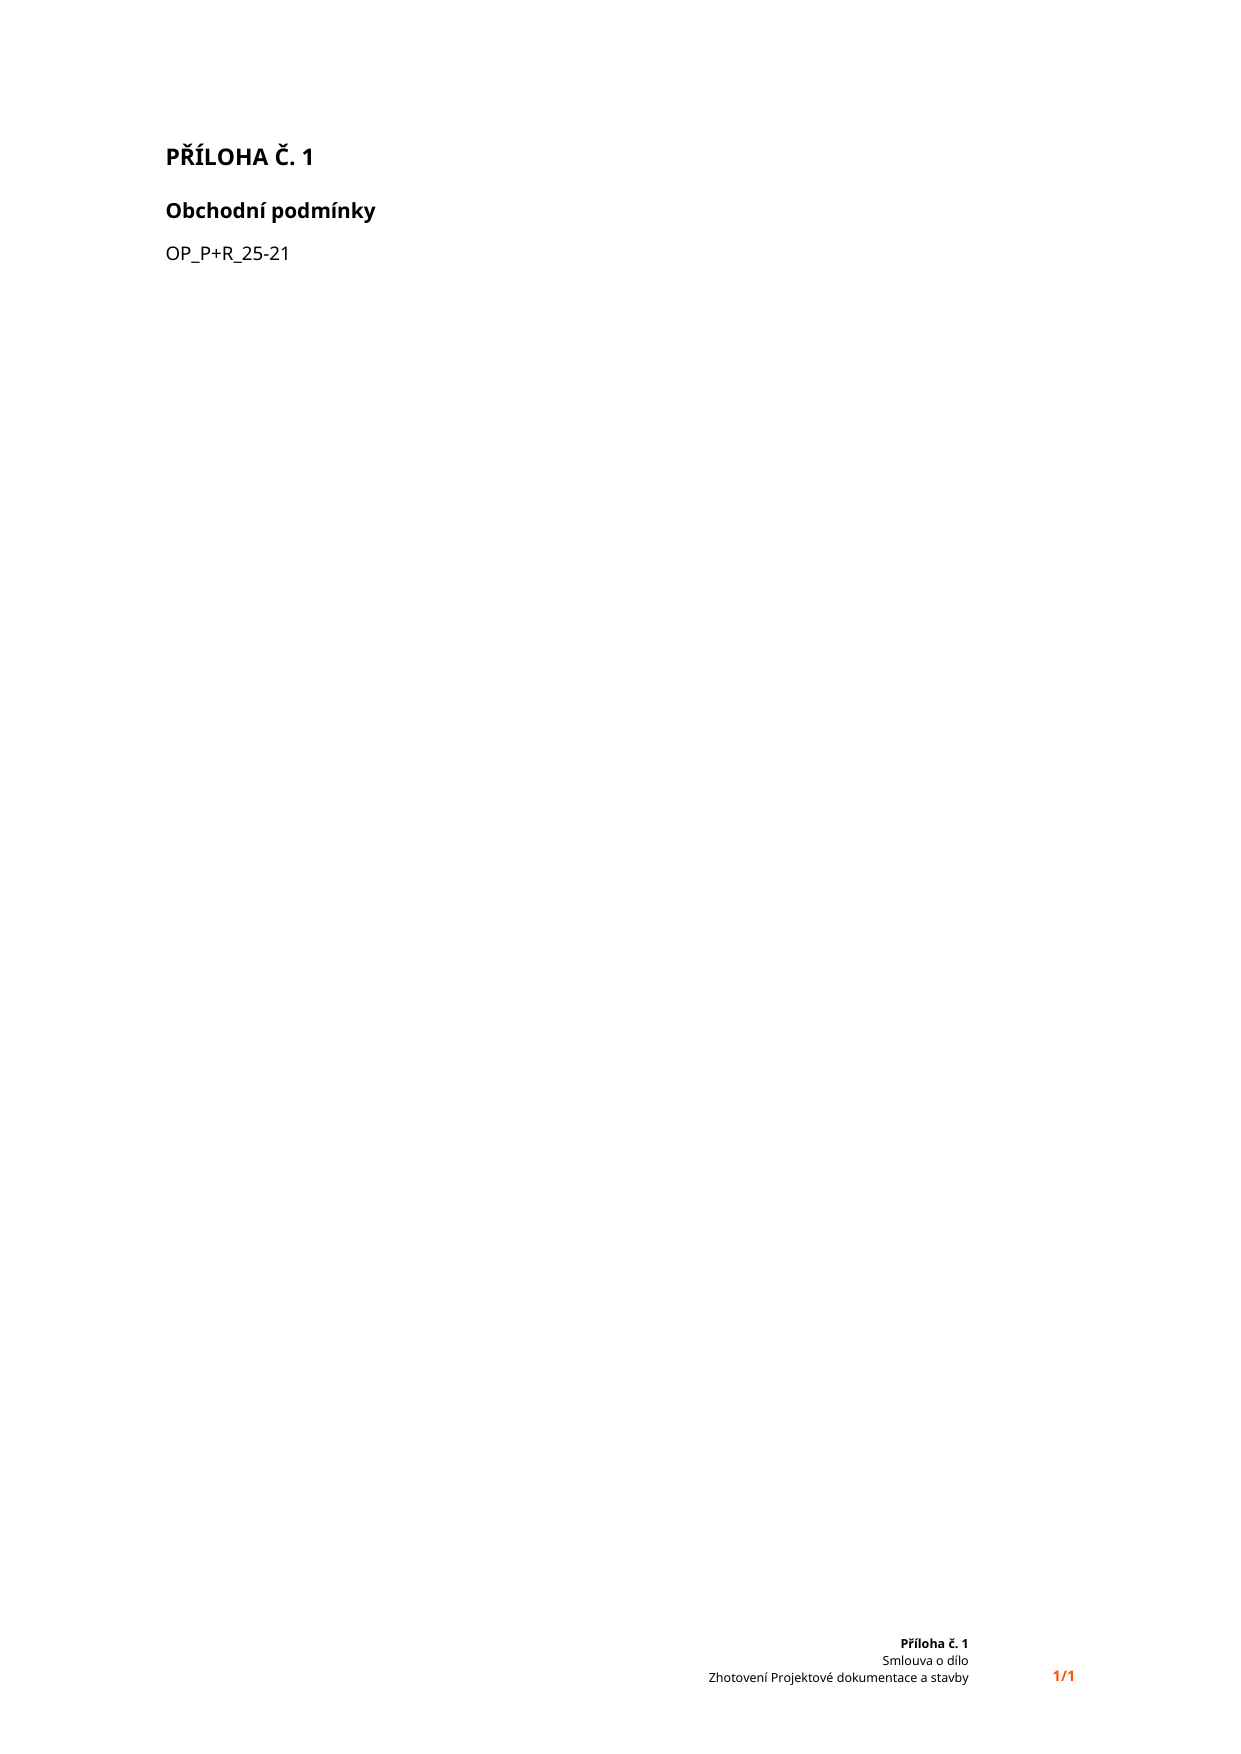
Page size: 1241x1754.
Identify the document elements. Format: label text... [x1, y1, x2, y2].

text Obchodní podmínky [165, 197, 1075, 225]
text OP_P+R_25-21 [165, 240, 1075, 266]
text Příloha č. 1 [165, 141, 1075, 173]
